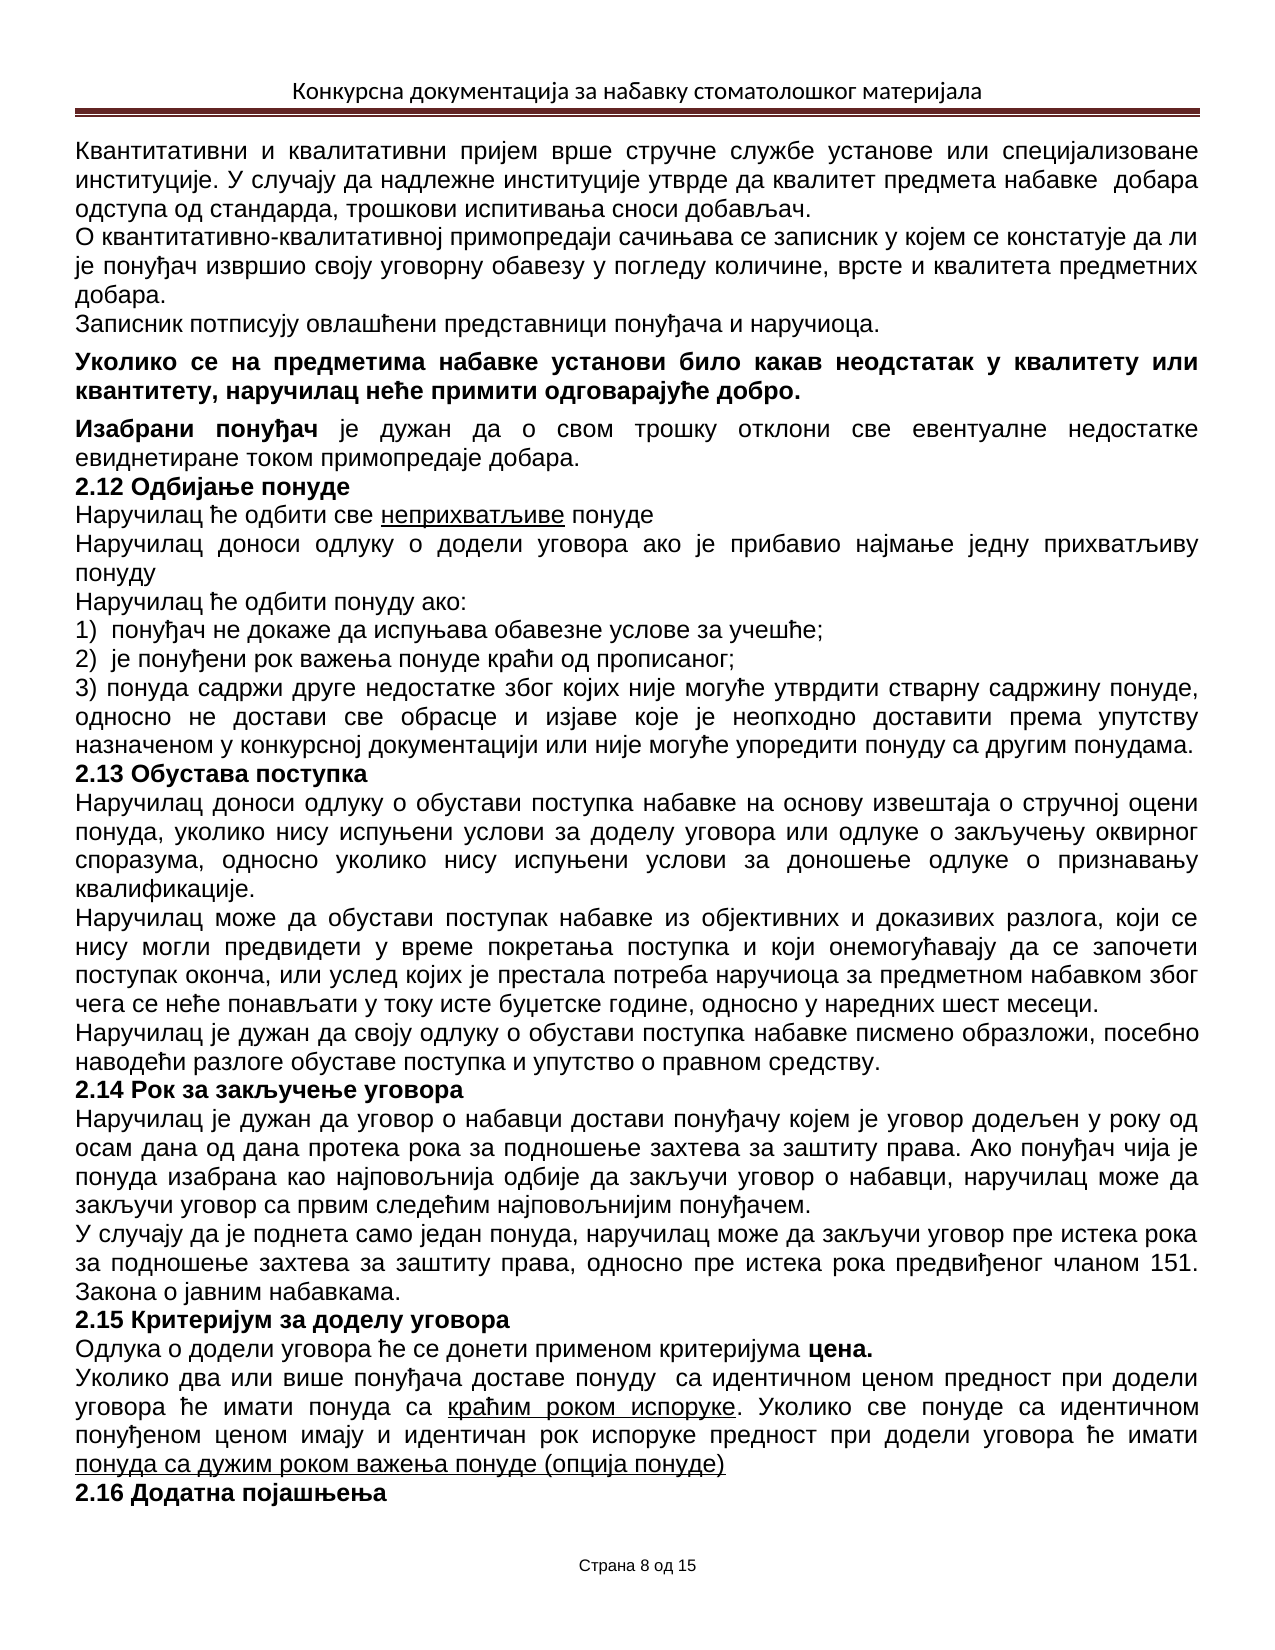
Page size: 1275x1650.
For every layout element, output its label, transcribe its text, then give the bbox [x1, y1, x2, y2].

text 3) понуда садржи друге недостатке због којих није могуће утврдити стварну садржину понуде, односно не достави све обрасце и изјаве које је неопходно доставити према упутству назначеном у конкурсној документацији или није могуће упоредити понуду са другим понудама. [75, 673, 1200, 759]
text Наручилац је дужан да уговор о набавци достави понуђачу којем је уговор додељен у року од осам дана од дана протека рока за подношење захтева за заштиту права. Ако понуђач чија је понуда изабрана као најповољнија одбије да закључи уговор о набавци, наручилац може да закључи уговор са првим следећим најповољнијим понуђачем. [75, 1104, 1200, 1219]
text 2) је понуђени рок важења понуде краћи од прописаног; [75, 644, 1200, 673]
text О квантитативно-квалитативној примопредаји сачињава се записник у којем се констатује да ли је понуђач извршио своју уговорну обавезу у погледу количине, врсте и квалитета предметних добара. [75, 222, 1200, 309]
text 2.12 Одбијање понуде [75, 472, 1200, 501]
text 2.13 Обустава поступка [75, 759, 1200, 788]
text 2.14 Рок за закључење уговора [75, 1076, 1200, 1104]
text Наручилац је дужан да своју одлуку о обустави поступка набавке писмено образложи, посебно наводећи разлоге обуставе поступка и упутство о правном средству. [75, 1018, 1200, 1076]
text Наручилац ће одбити све неприхватљиве понуде [75, 501, 1200, 529]
text Уколико се на предметима набавке установи било какав неодстатак у квалитету или квантитету, наручилац неће примити одговарајуће добро. [75, 347, 1200, 404]
text Записник потписују овлашћени представници понуђача и наручиоца. [75, 309, 1200, 337]
text 2.16 Додатна појашњења [75, 1478, 1200, 1507]
text У случају да је поднета само један понуда, наручилац може да закључи уговор пре истека рока за подношење захтева за заштиту права, односно пре истека рока предвиђеног чланом 151. Закона о јавним набавкама. [75, 1219, 1200, 1306]
text 2.15 Критеријум за доделу уговора [75, 1306, 1200, 1334]
text Уколико два или више понуђача доставе понуду са идентичном ценом предност при додели уговора ће имати понуда са краћим роком испоруке. Уколико све понуде са идентичном понуђеном ценом имају и идентичан рок испоруке предност при додели уговора ће имати понуда са дужим роком важења понуде (опција понуде) [75, 1363, 1200, 1478]
text Изабрани понуђач је дужан да о свом трошку отклони све евентуалне недостатке евиднетиране током примопредаје добара. [75, 414, 1200, 472]
text Квантитативни и квалитативни пријем врше стручне службе установе или специјализоване институције. У случају да надлежне институције утврде да квалитет предмета набавке добара одступа од стандарда, трошкови испитивања сноси добављач. [75, 136, 1200, 222]
text Одлука о додели уговора ће се донети применом критеријума цена. [75, 1334, 1200, 1363]
text 1) понуђач не докаже да испуњава обавезне услове за учешће; [75, 616, 1200, 644]
text Наручилац доноси одлуку о обустави поступка набавке на основу извештаја о стручној оцени понуда, уколико нису испуњени услови за доделу уговора или одлуке о закључењу оквирног споразума, односно уколико нису испуњени услови за доношење одлуке о признавању квалификације. [75, 788, 1200, 903]
text Наручилац ће одбити понуду ако: [75, 587, 1200, 616]
text Наручилац доноси одлуку о додели уговора ако је прибавио најмање једну прихватљиву понуду [75, 529, 1200, 587]
text Наручилац може да обустави поступак набавке из објективних и доказивих разлога, који се нису могли предвидети у време покретања поступка и који онемогућавају да се започети поступак оконча, или услед којих је престала потреба наручиоца за предметном набавком због чега се неће понављати у току исте буџетске године, односно у наредних шест месеци. [75, 903, 1200, 1018]
